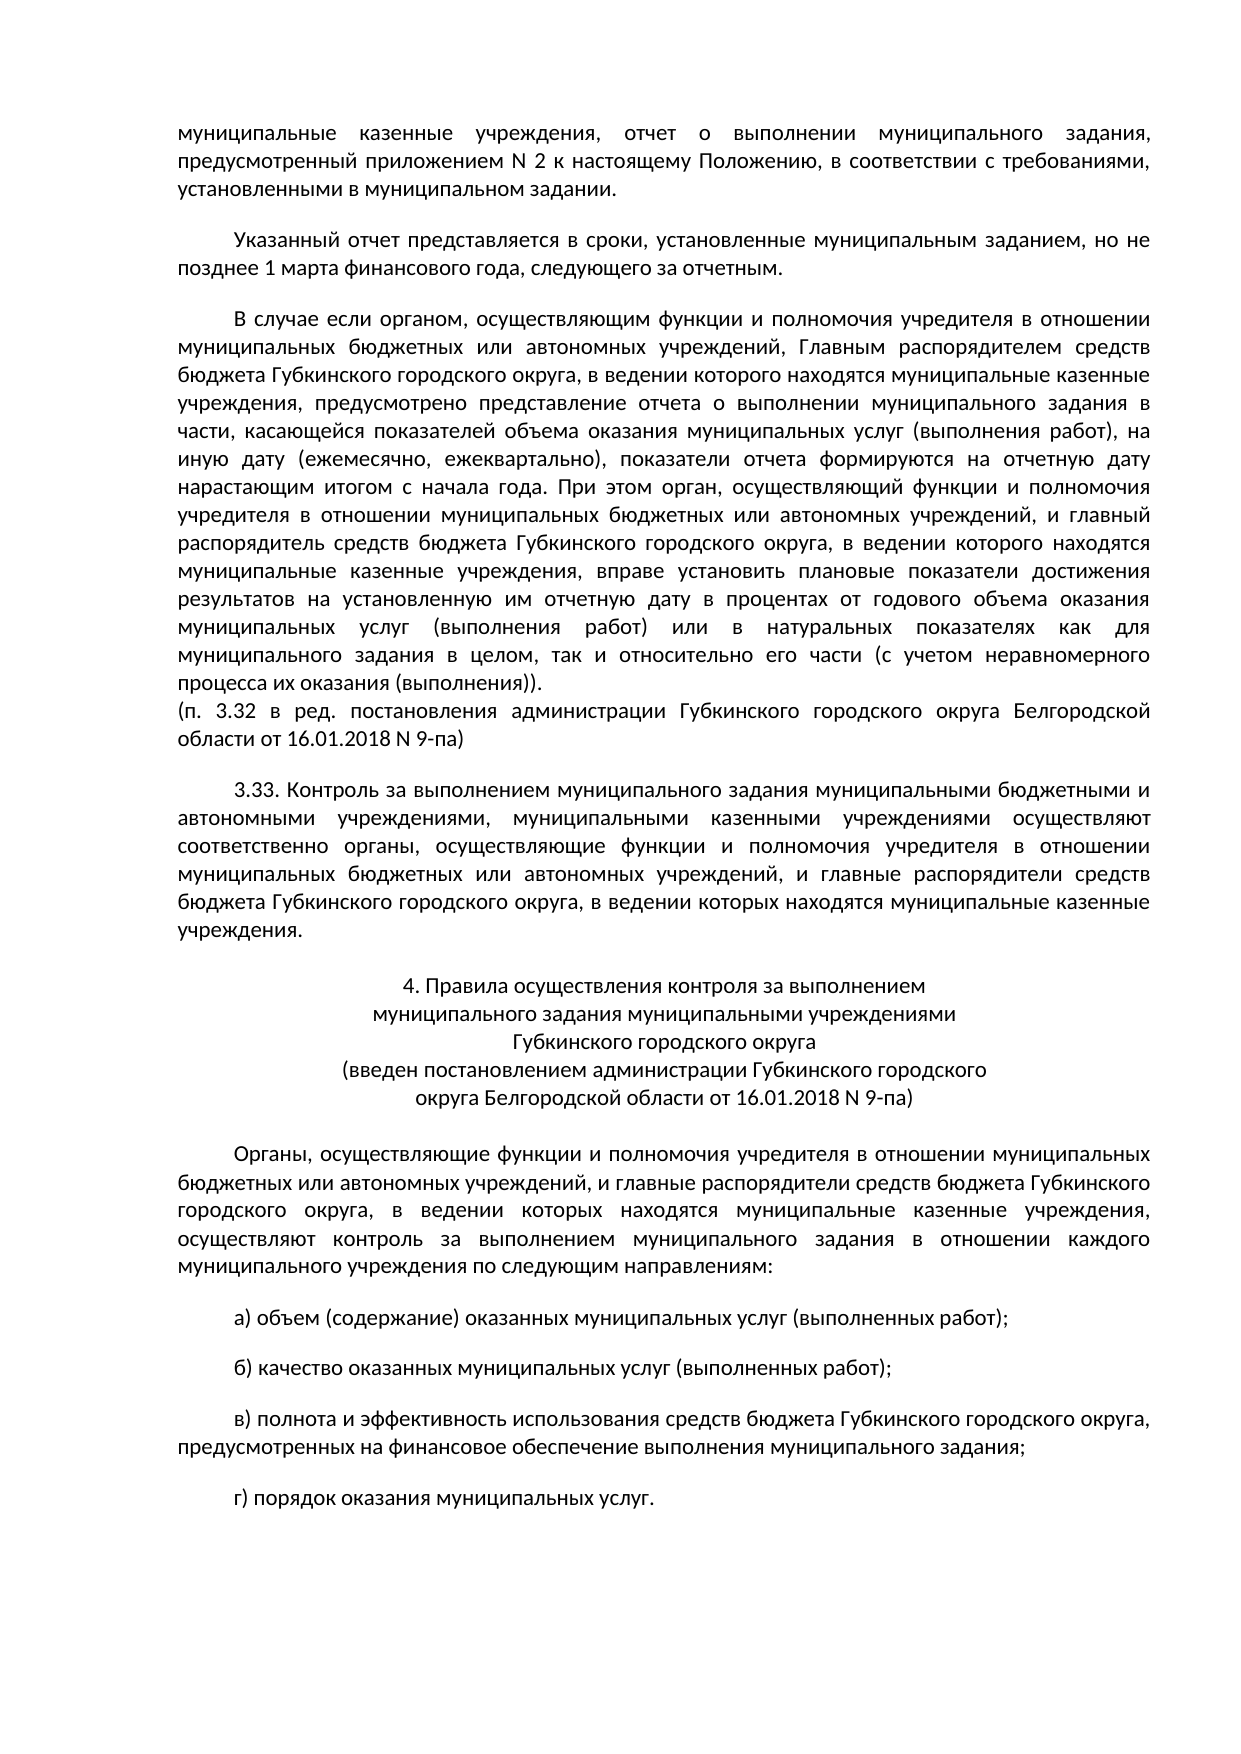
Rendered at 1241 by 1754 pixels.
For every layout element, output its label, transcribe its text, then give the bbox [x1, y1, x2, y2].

text Органы, осуществляющие функции и полномочия учредителя в отношении муниципальных бюджетных или автономных учреждений, и главные распорядители средств бюджета Губкинского городского округа, в ведении которых находятся муниципальные казенные учреждения, осуществляют контроль за выполнением муниципального задания в отношении каждого муниципального учреждения по следующим направлениям: [177, 1139, 1152, 1280]
text Губкинского городского округа [177, 1027, 1152, 1056]
text (введен постановлением администрации Губкинского городского [177, 1056, 1152, 1083]
text Указанный отчет представляется в сроки, установленные муниципальным заданием, но не позднее 1 марта финансового года, следующего за отчетным. [177, 225, 1152, 281]
text а) объем (содержание) оказанных муниципальных услуг (выполненных работ); [177, 1303, 1152, 1331]
text г) порядок оказания муниципальных услуг. [177, 1483, 1152, 1511]
text округа Белгородской области от 16.01.2018 N 9-па) [177, 1083, 1152, 1112]
text (п. 3.32 в ред. постановления администрации Губкинского городского округа Белгородской области от 16.01.2018 N 9-па) [177, 696, 1152, 752]
text 4. Правила осуществления контроля за выполнением [177, 971, 1152, 999]
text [177, 118, 1152, 202]
text б) качество оказанных муниципальных услуг (выполненных работ); [177, 1353, 1152, 1382]
text 3.33. Контроль за выполнением муниципального задания муниципальными бюджетными и автономными учреждениями, муниципальными казенными учреждениями осуществляют соответственно органы, осуществляющие функции и полномочия учредителя в отношении муниципальных бюджетных или автономных учреждений, и главные распорядители средств бюджета Губкинского городского округа, в ведении которых находятся муниципальные казенные учреждения. [177, 775, 1152, 943]
text В случае если органом, осуществляющим функции и полномочия учредителя в отношении муниципальных бюджетных или автономных учреждений, Главным распорядителем средств бюджета Губкинского городского округа, в ведении которого находятся муниципальные казенные учреждения, предусмотрено представление отчета о выполнении муниципального задания в части, касающейся показателей объема оказания муниципальных услуг (выполнения работ), на иную дату (ежемесячно, ежеквартально), показатели отчета формируются на отчетную дату нарастающим итогом с начала года. При этом орган, осуществляющий функции и полномочия учредителя в отношении муниципальных бюджетных или автономных учреждений, и главный распорядитель средств бюджета Губкинского городского округа, в ведении которого находятся муниципальные казенные учреждения, вправе установить плановые показатели достижения результатов на установленную им отчетную дату в процентах от годового объема оказания муниципальных услуг (выполнения работ) или в натуральных показателях как для муниципального задания в целом, так и относительно его части (с учетом неравномерного процесса их оказания (выполнения)). [177, 304, 1152, 696]
text муниципального задания муниципальными учреждениями [177, 999, 1152, 1027]
text в) полнота и эффективность использования средств бюджета Губкинского городского округа, предусмотренных на финансовое обеспечение выполнения муниципального задания; [177, 1404, 1152, 1461]
